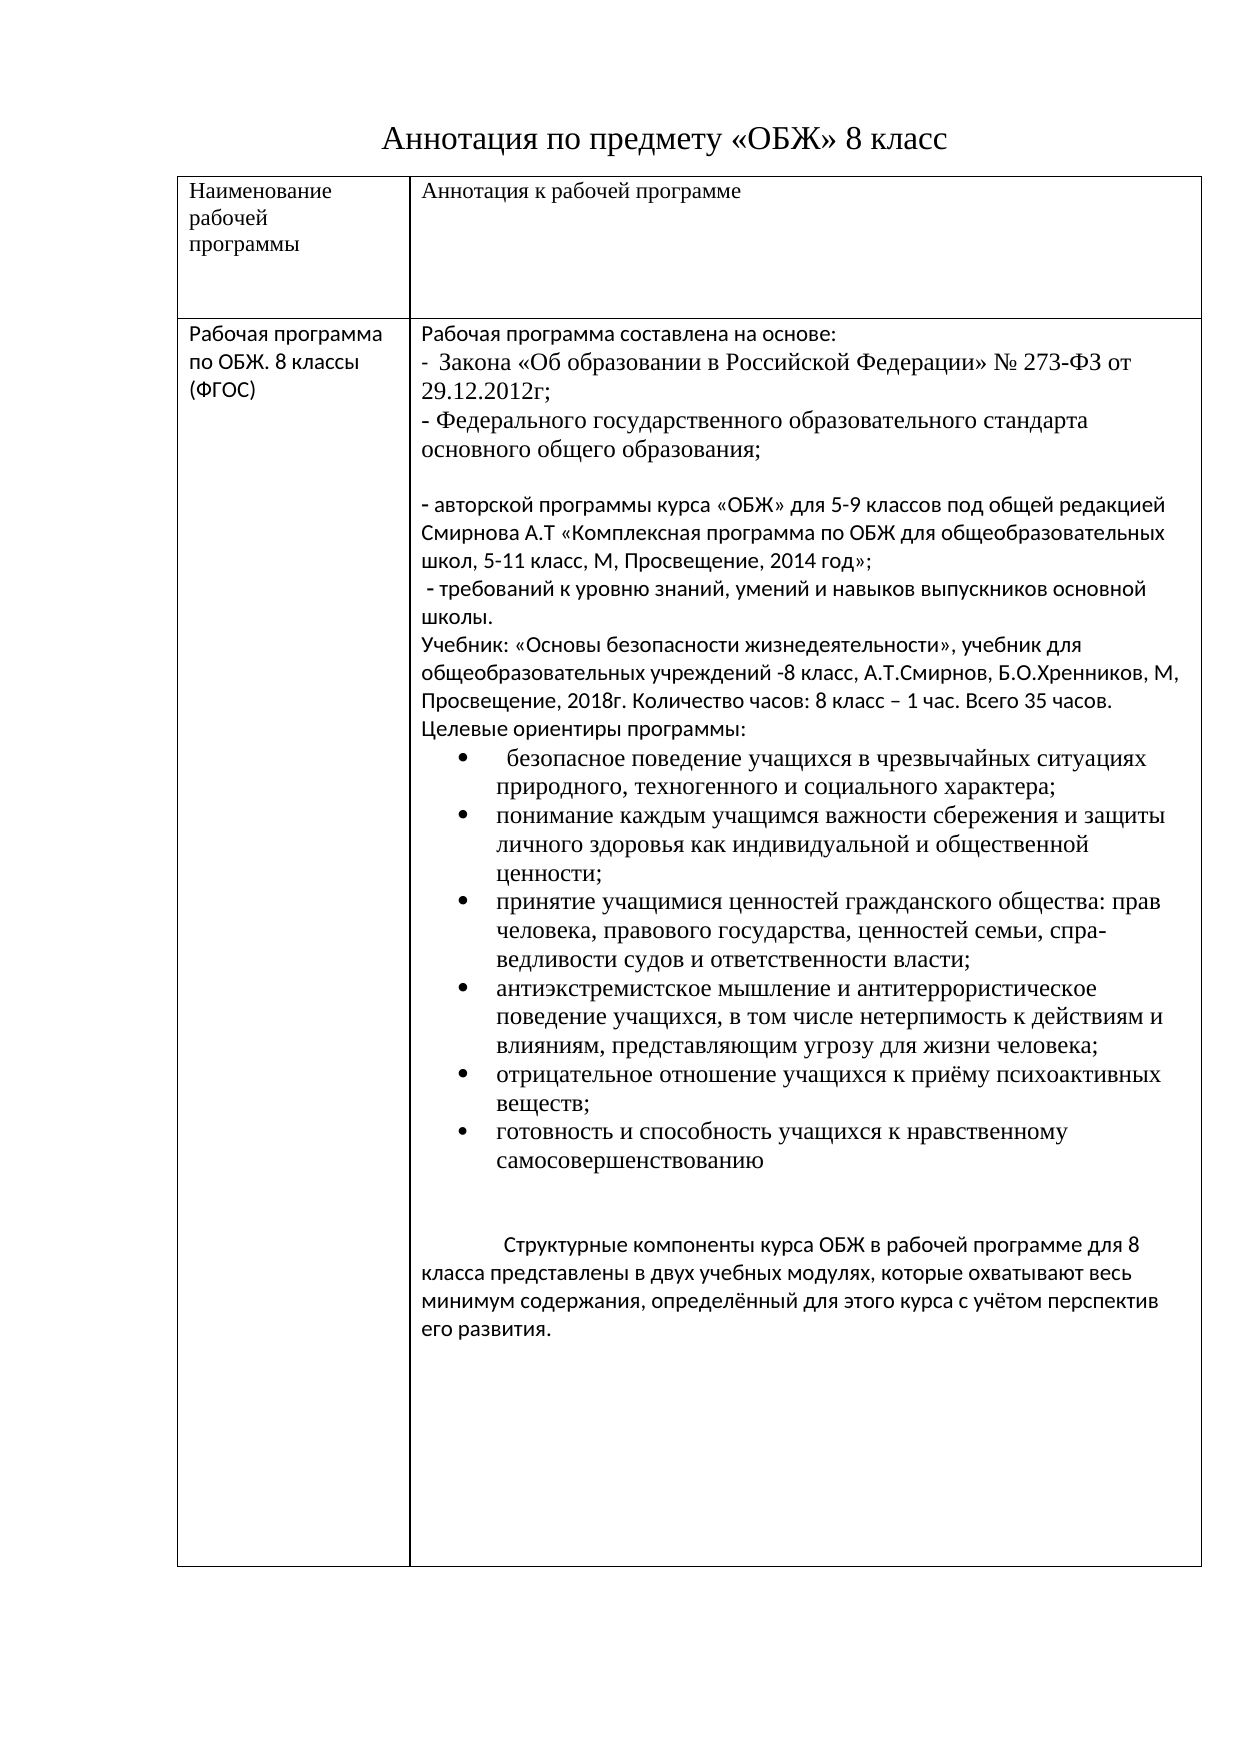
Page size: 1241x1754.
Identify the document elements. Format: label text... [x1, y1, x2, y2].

text Аннотация по предмету «ОБЖ» 8 класс [177, 118, 1152, 156]
table_cell Рабочая программа составлена на основе: - Закона «Об образовании в Российской Федерации» № 273-ФЗ от 29.12.2012г; - Федерального государственного образовательного стандарта основного общего образования; авторской программы курса «ОБЖ» для 5-9 классов под общей редакцией Смирнова А.Т «Комплексная программа по ОБЖ для общеобразовательных школ, 5-11 класс, М, Просвещение, 2014 год»; требований к уровню знаний, умений и навыков выпускников основной школы. Учебник: «Основы безопасности жизнедеятельности», учебник для общеобразовательных учреждений -8 класс, А.Т.Смирнов, Б.О.Хренников, М, Просвещение, 2018г. Количество часов: 8 класс – 1 час. Всего 35 часов. Целевые ориентиры программы: безопасное поведение учащихся в чрезвычайных ситуациях природного, техногенного и социального характера; понимание каждым учащимся важности сбережения и защиты личного здоровья как индивидуальной и общественной ценности; принятие учащимися ценностей гражданского общества: прав человека, правового государства, ценностей семьи, справедливости судов и ответственности власти; антиэкстремистское мышление и антитеррористическое поведение учащихся, в том числе нетерпимость к действиям и влияниям, представляющим угрозу для жизни человека; отрицательное отношение учащихся к приёму психоактивных веществ; готовность и способность учащихся к нравственному самосовершенствованию Структурные компоненты курса ОБЖ в рабочей программе для 8 класса представлены в двух учебных модулях, которые охватывают весь минимум содержания, определённый для этого курса с учётом перспектив его развития. [411, 319, 1201, 1566]
table_header Наименование рабочей программы [178, 177, 409, 318]
table_cell Рабочая программа по ОБЖ. 8 классы (ФГОС) [178, 319, 409, 1566]
table_header Аннотация к рабочей программе [411, 177, 1201, 318]
